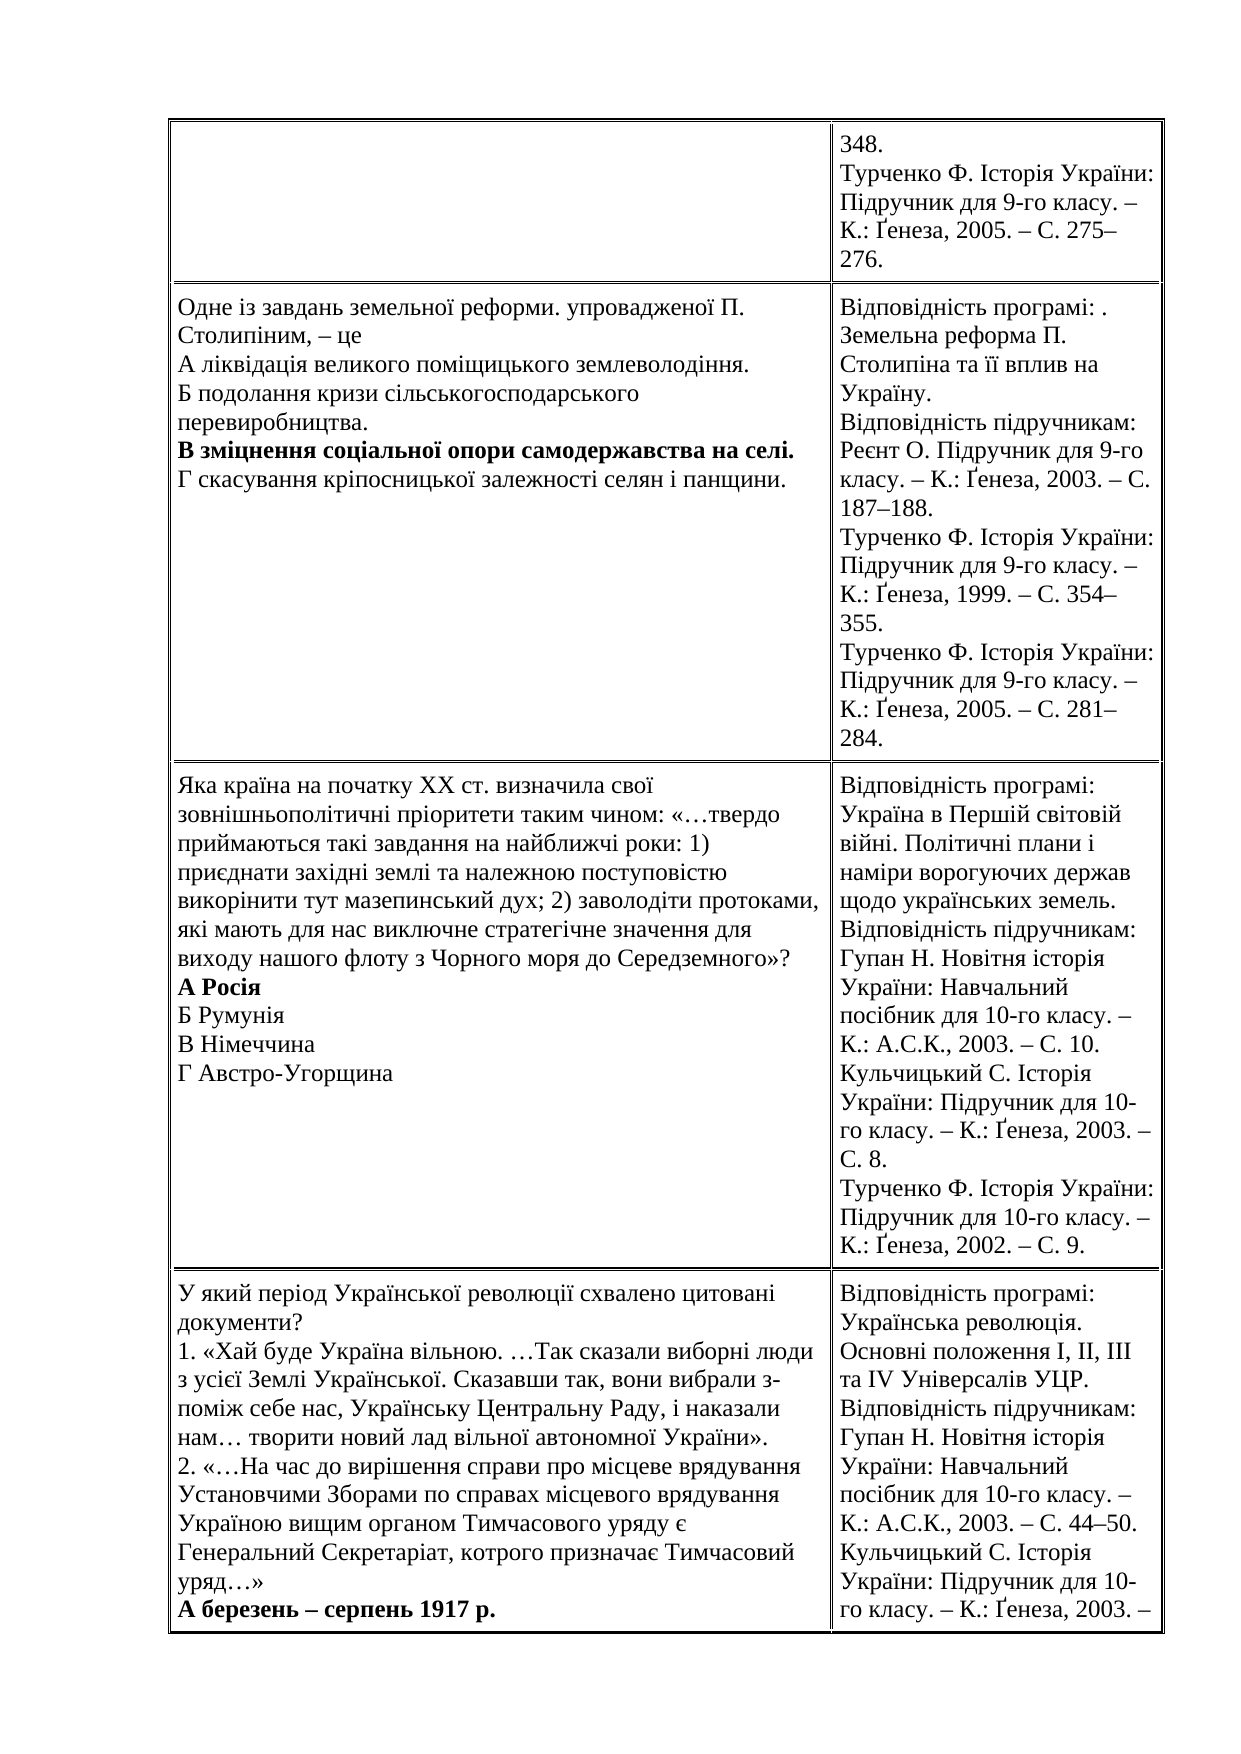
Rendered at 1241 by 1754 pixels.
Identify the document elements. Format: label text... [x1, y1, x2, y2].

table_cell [832, 122, 1161, 281]
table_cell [171, 1267, 832, 1631]
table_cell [171, 122, 832, 281]
table_cell Відповідність програмі: Україна в Першій світовій війні. Політичні плани і наміри ворогуючих держав щодо українських земель. Відповідність підручникам: Гупан Н. Новітня історія України: Навчальний посібник для 10-го класу. – К.: А.С.К., 2003. – С. 10. Кульчицький С. Історія України: Підручник для 10-го класу. – К.: Ґенеза, 2003. – С. 8. Турченко Ф. Історія України: Підручник для 10-го класу. – К.: Ґенеза, 2002. – С. 9. [833, 760, 1162, 1267]
table_cell Відповідність програмі: . Земельна реформа П. Столипіна та її вплив на Україну. Відповідність підручникам: Реєнт О. Підручник для 9-го класу. – К.: Ґенеза, 2003. – С. 187–188. Турченко Ф. Історія України: Підручник для 9-го класу. – К.: Ґенеза, 1999. – С. 354–355. Турченко Ф. Історія України: Підручник для 9-го класу. – К.: Ґенеза, 2005. – С. 281–284. [832, 281, 1163, 759]
table_cell Одне із завдань земельної реформи. упровадженої П. Столипіним, – це А ліквідація великого поміщицького землеволодіння. Б подолання кризи сільськогосподарського перевиробництва. В зміцнення соціальної опори самодержавства на селі. Г скасування кріпосницької залежності селян і панщини. [169, 281, 832, 759]
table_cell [832, 1267, 1162, 1631]
table_cell Яка країна на початку XX ст. визначила свої зовнішньополітичні пріоритети таким чином: «…твердо приймаються такі завдання на найближчі роки: 1) приєднати західні землі та належною поступовістю викорінити тут мазепинський дух; 2) заволодіти протоками, які мають для нас виключне стратегічне значення для виходу нашого флоту з Чорного моря до Середземного»? А Росія Б Румунія В Німеччина Г Австро-Угорщина [171, 760, 830, 1267]
